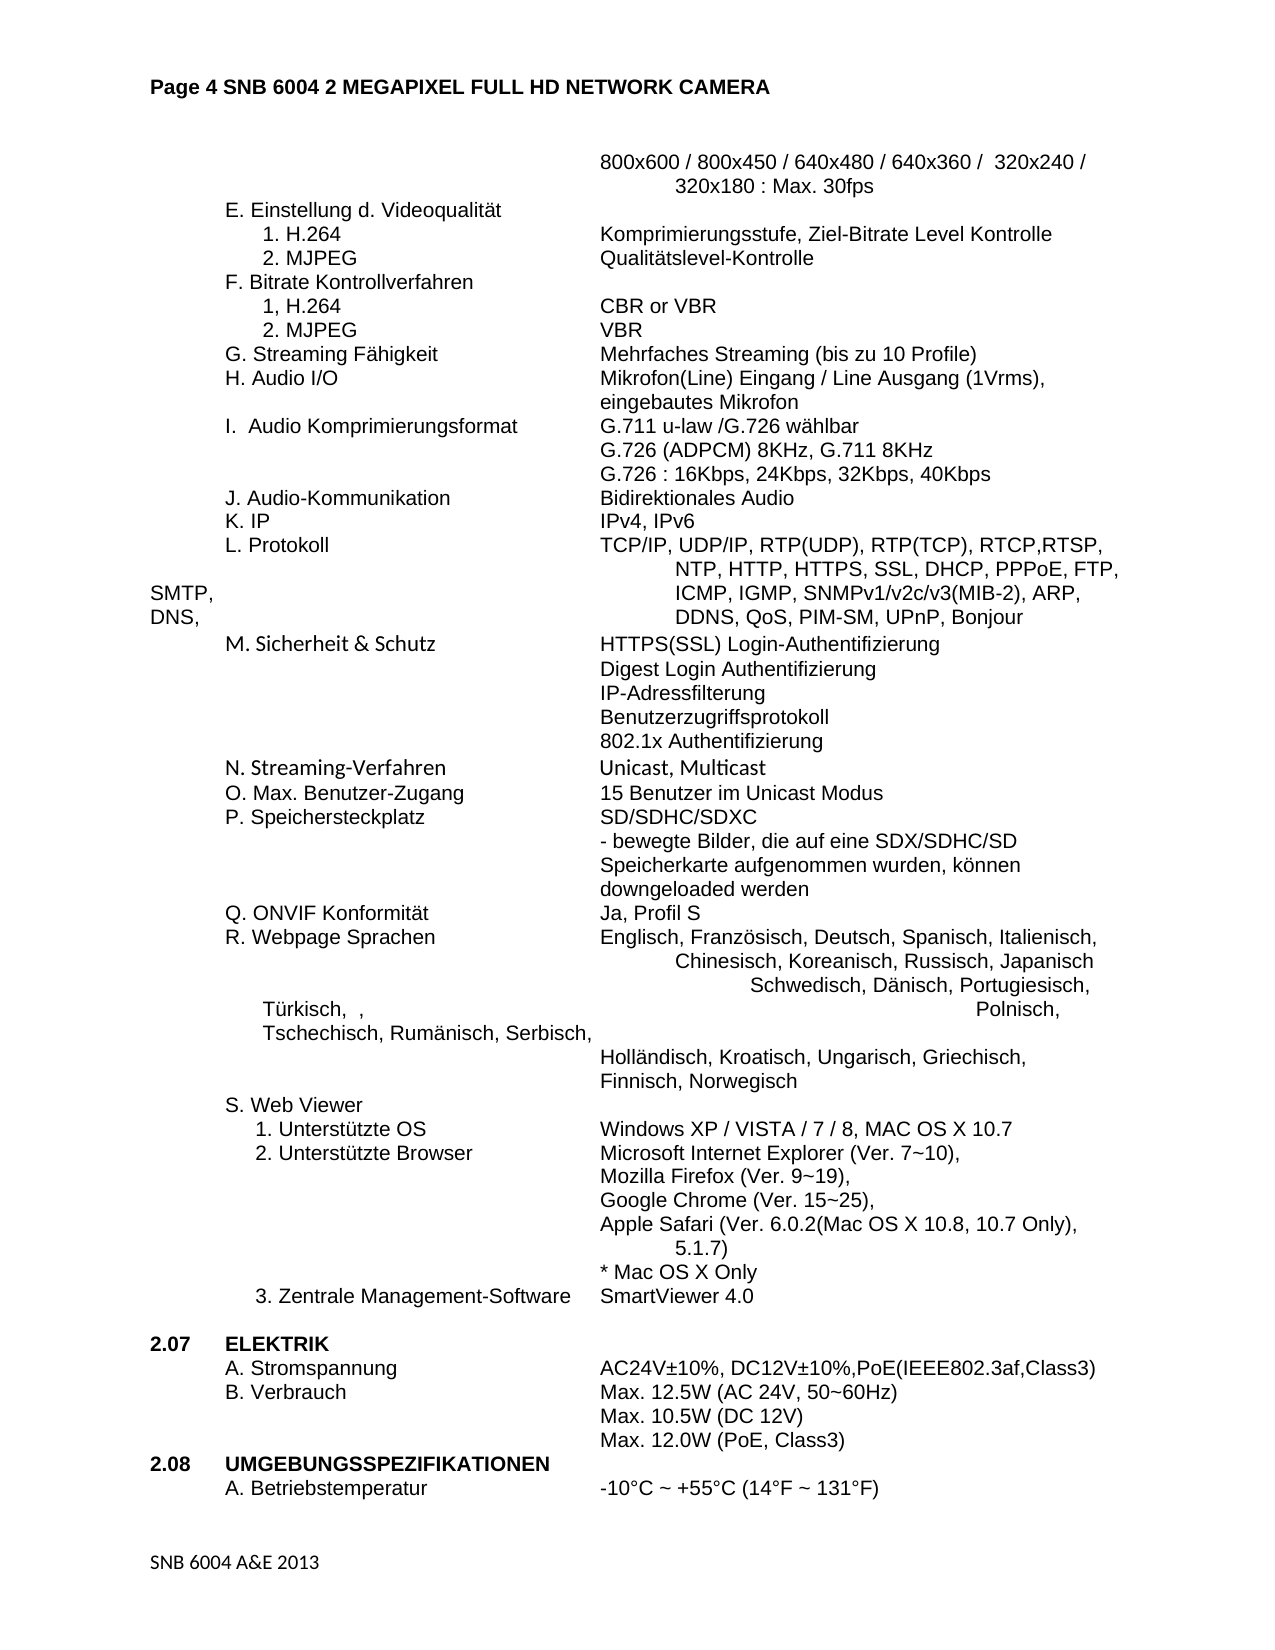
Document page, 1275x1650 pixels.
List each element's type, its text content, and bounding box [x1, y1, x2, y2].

text A. Betriebstemperatur -10°C ~ +55°C (14°F ~ 131°F) [225, 1476, 1125, 1500]
text E. Einstellung d. Videoqualität [225, 198, 1125, 222]
text M. Sicherheit & Schutz HTTPS(SSL) Login-Authentifizierung [150, 629, 1125, 657]
text 3. Zentrale Management-Software SmartViewer 4.0 [161, 1284, 1125, 1308]
text H. Audio I/O Mikrofon(Line) Eingang / Line Ausgang (1Vrms), [225, 366, 1125, 389]
text 1. Unterstützte OS Windows XP / VISTA / 7 / 8, MAC OS X 10.7 [161, 1116, 1125, 1140]
text Max. 10.5W (DC 12V) [225, 1404, 1125, 1428]
text eingebautes Mikrofon [225, 389, 1125, 413]
text P. Speichersteckplatz SD/SDHC/SDXC [225, 805, 1125, 829]
text IP-Adressfilterung [150, 681, 1125, 705]
text 2. Unterstützte Browser Microsoft Internet Explorer (Ver. 7~10), [161, 1140, 1125, 1164]
text K. IP IPv4, IPv6 [225, 509, 1125, 533]
text G. Streaming Fähigkeit Mehrfaches Streaming (bis zu 10 Profile) [225, 342, 1125, 366]
text 802.1x Authentifizierung [150, 729, 1125, 753]
text 1, H.264 CBR or VBR [225, 294, 1125, 318]
text 2.08 UMGEBUNGSSPEZIFIKATIONEN [150, 1452, 1125, 1476]
text I. Audio Komprimierungsformat G.711 u-law /G.726 wählbar [225, 413, 1125, 437]
text Max. 12.0W (PoE, Class3) [225, 1428, 1125, 1452]
text Google Chrome (Ver. 15~25), [161, 1188, 1125, 1212]
text R. Webpage Sprachen Englisch, Französisch, Deutsch, Spanisch, Italienisch, Chinesisch, Koreanisch, Russisch, Japanisch Schwedisch, Dänisch, Portugiesisch, Türkisch, , Polnisch, Tschechisch, Rumänisch, Serbisch, [225, 925, 1125, 1044]
text G.726 : 16Kbps, 24Kbps, 32Kbps, 40Kbps [225, 461, 1125, 485]
text Apple Safari (Ver. 6.0.2(Mac OS X 10.8, 10.7 Only), 5.1.7) [161, 1212, 1125, 1260]
text Digest Login Authentifizierung [150, 657, 1125, 681]
text Holländisch, Kroatisch, Ungarisch, Griechisch, [225, 1044, 1125, 1068]
text S. Web Viewer [225, 1092, 1125, 1116]
text 1. H.264 Komprimierungsstufe, Ziel-Bitrate Level Kontrolle [225, 222, 1125, 246]
text A. Stromspannung AC24V±10%, DC12V±10%,PoE(IEEE802.3af,Class3) [225, 1356, 1125, 1380]
text Q. ONVIF Konformität Ja, Profil S [225, 901, 1125, 925]
text L. Protokoll TCP/IP, UDP/IP, RTP(UDP), RTP(TCP), RTCP,RTSP, NTP, HTTP, HTTPS, SSL, DHCP, PPPoE, FTP, SMTP, ICMP, IGMP, SNMPv1/v2c/v3(MIB-2), ARP, DNS, DDNS, QoS, PIM-SM, UPnP, Bonjour [150, 533, 1125, 629]
text Finnisch, Norwegisch [225, 1068, 1125, 1092]
text B. Verbrauch Max. 12.5W (AC 24V, 50~60Hz) [225, 1380, 1125, 1404]
text 2.07 ELEKTRIK [150, 1332, 1125, 1356]
text 800x600 / 800x450 / 640x480 / 640x360 / 320x240 / 320x180 : Max. 30fps [225, 150, 1125, 198]
text - bewegte Bilder, die auf eine SDX/SDHC/SD [225, 829, 1125, 853]
text O. Max. Benutzer-Zugang 15 Benutzer im Unicast Modus [225, 781, 1125, 805]
text N. Streaming-Verfahren Unicast, Multicast [150, 753, 1125, 781]
text 2. MJPEG Qualitätslevel-Kontrolle [225, 246, 1125, 270]
text J. Audio-Kommunikation Bidirektionales Audio [225, 485, 1125, 509]
text Speicherkarte aufgenommen wurden, können [225, 853, 1125, 877]
text Benutzerzugriffsprotokoll [150, 705, 1125, 729]
text F. Bitrate Kontrollverfahren [225, 270, 1125, 294]
text 2. MJPEG VBR [225, 318, 1125, 342]
text G.726 (ADPCM) 8KHz, G.711 8KHz [225, 437, 1125, 461]
text Mozilla Firefox (Ver. 9~19), [161, 1164, 1125, 1188]
text * Mac OS X Only [161, 1260, 1125, 1284]
text downgeloaded werden [225, 877, 1125, 901]
